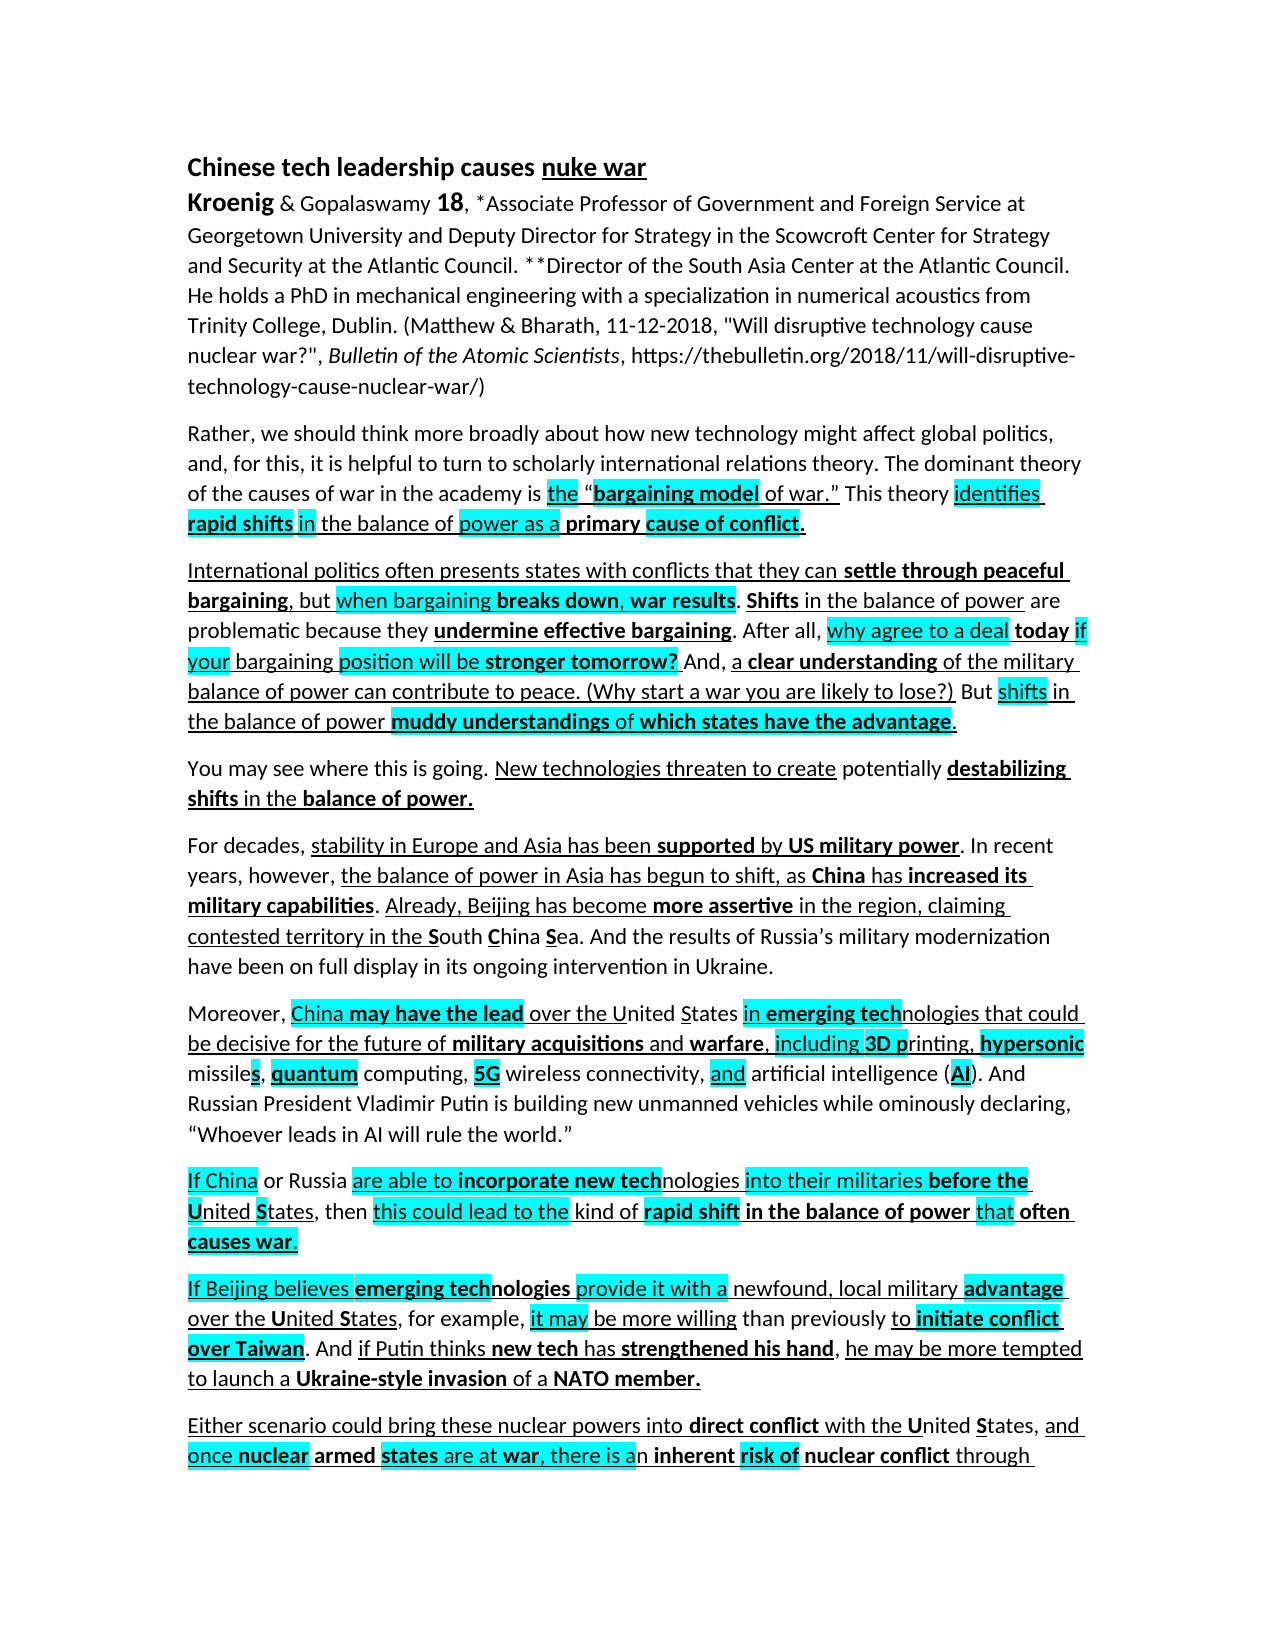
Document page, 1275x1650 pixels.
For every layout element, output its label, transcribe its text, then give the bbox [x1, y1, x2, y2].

text If Beijing believes emerging technologies provide it with a newfound, local military advantage over the United States, for example, it may be more willing than previously to initiate conflict over Taiwan. And if Putin thinks new tech has strengthened his hand, he may be more tempted to launch a Ukraine-style invasion of a NATO member. [187, 1274, 1087, 1393]
text If China or Russia are able to incorporate new technologies into their militaries before the United States, then this could lead to the kind of rapid shift in the balance of power that often causes war. [187, 1167, 1087, 1255]
text Rather, we should think more broadly about how new technology might affect global politics, and, for this, it is helpful to turn to scholarly international relations theory. The dominant theory of the causes of war in the academy is the “bargaining model of war.” This theory identifies rapid shifts in the balance of power as a primary cause of conflict. [187, 419, 1087, 537]
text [187, 1411, 1087, 1470]
subtitle Chinese tech leadership causes nuke war [187, 150, 1087, 183]
text You may see where this is going. New technologies threaten to create potentially destabilizing shifts in the balance of power. [187, 754, 1087, 812]
text Kroenig & Gopalaswamy 18, *Associate Professor of Government and Foreign Service at Georgetown University and Deputy Director for Strategy in the Scowcroft Center for Strategy and Security at the Atlantic Council. **Director of the South Asia Center at the Atlantic Council. He holds a PhD in mechanical engineering with a specialization in numerical acoustics from Trinity College, Dublin. (Matthew & Bharath, 11-12-2018, "Will disruptive technology cause nuclear war?", Bulletin of the Atomic Scientists, https://thebulletin.org/2018/11/will-disruptive-technology-cause-nuclear-war/) [187, 186, 1087, 400]
text For decades, stability in Europe and Asia has been supported by US military power. In recent years, however, the balance of power in Asia has begun to shift, as China has increased its military capabilities. Already, Beijing has become more assertive in the region, claiming contested territory in the South China Sea. And the results of Russia’s military modernization have been on full display in its ongoing intervention in Ukraine. [187, 831, 1087, 980]
text Moreover, China may have the lead over the United States in emerging technologies that could be decisive for the future of military acquisitions and warfare, including 3D printing, hypersonic missiles, quantum computing, 5G wireless connectivity, and artificial intelligence (AI). And Russian President Vladimir Putin is building new unmanned vehicles while ominously declaring, “Whoever leads in AI will rule the world.” [187, 999, 1087, 1148]
text International politics often presents states with conflicts that they can settle through peaceful bargaining, but when bargaining breaks down, war results. Shifts in the balance of power are problematic because they undermine effective bargaining. After all, why agree to a deal today if your bargaining position will be stronger tomorrow? And, a clear understanding of the military balance of power can contribute to peace. (Why start a war you are likely to lose?) But shifts in the balance of power muddy understandings of which states have the advantage. [187, 556, 1087, 735]
